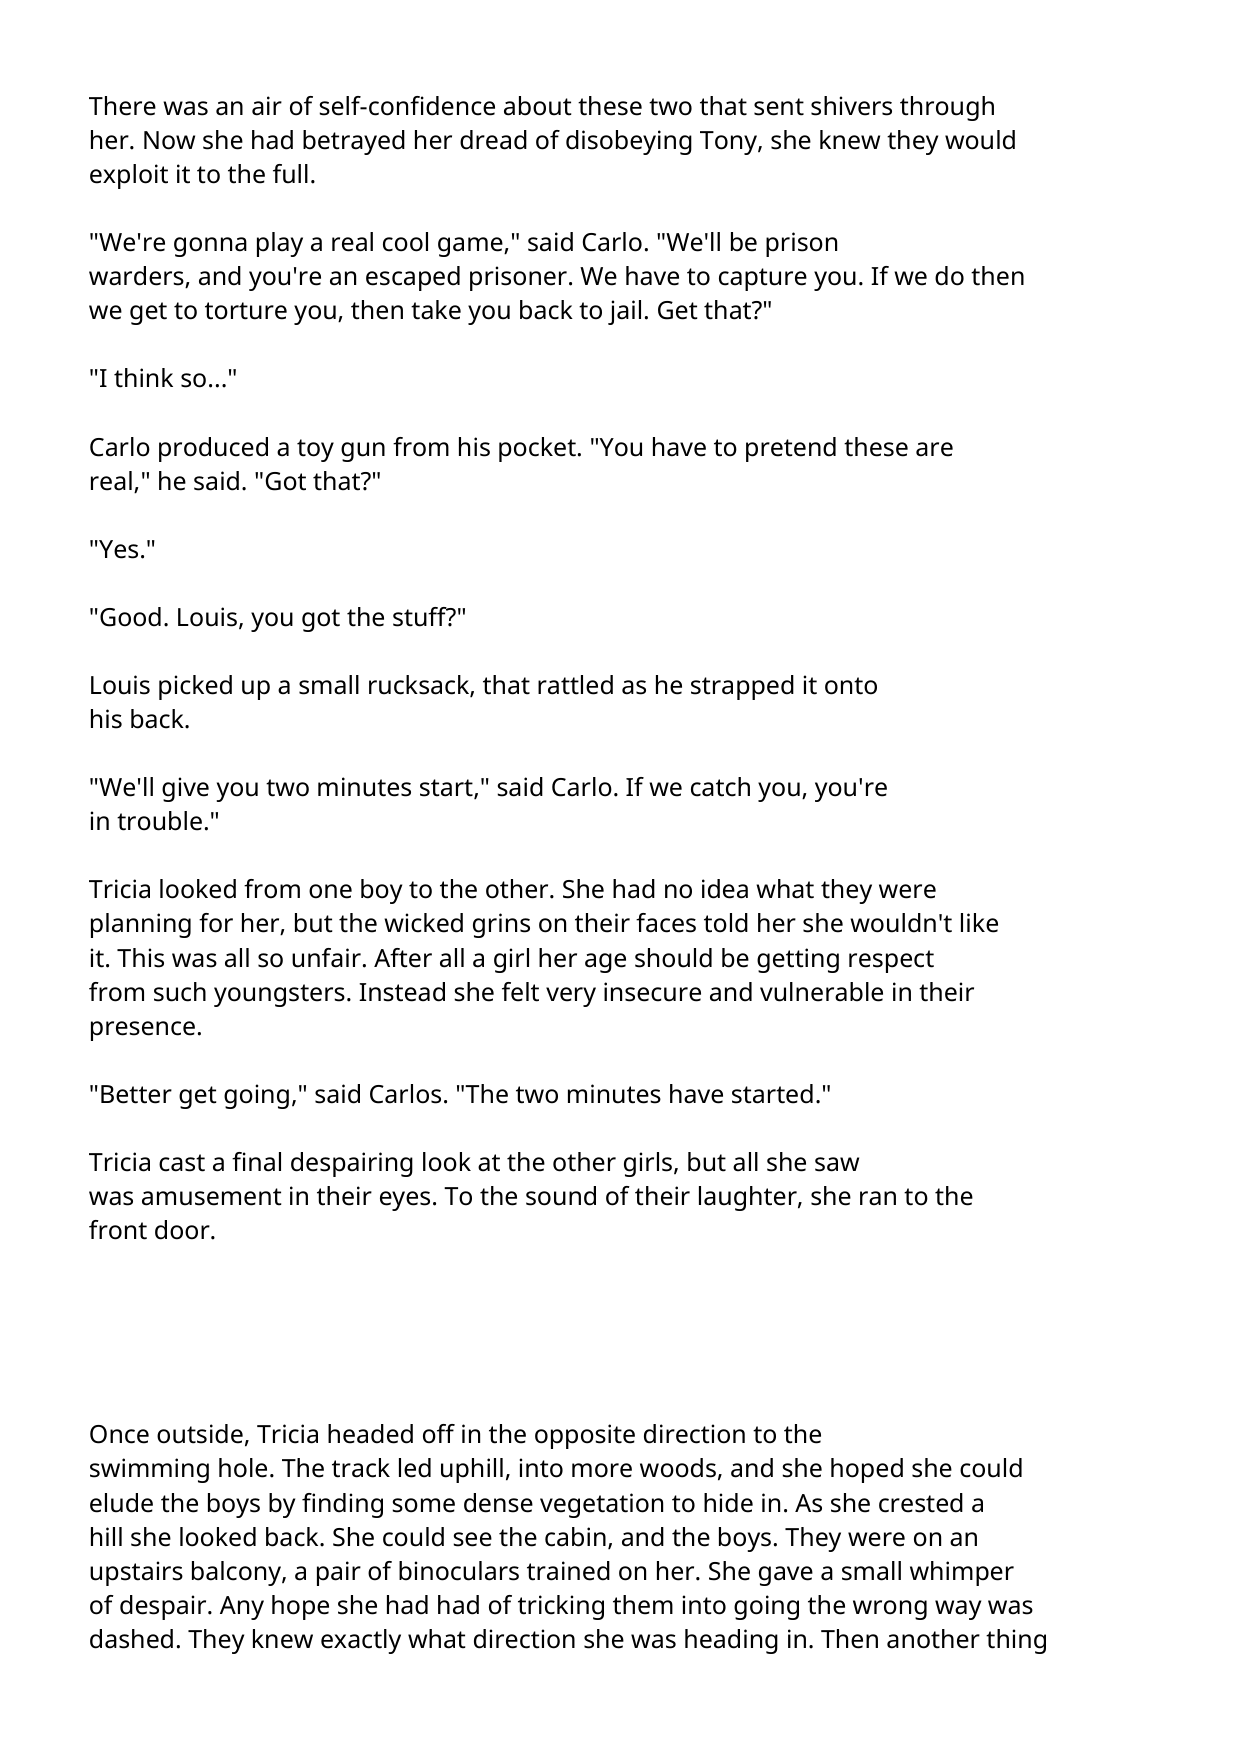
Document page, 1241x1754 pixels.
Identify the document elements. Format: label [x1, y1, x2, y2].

text [89, 89, 1152, 1656]
